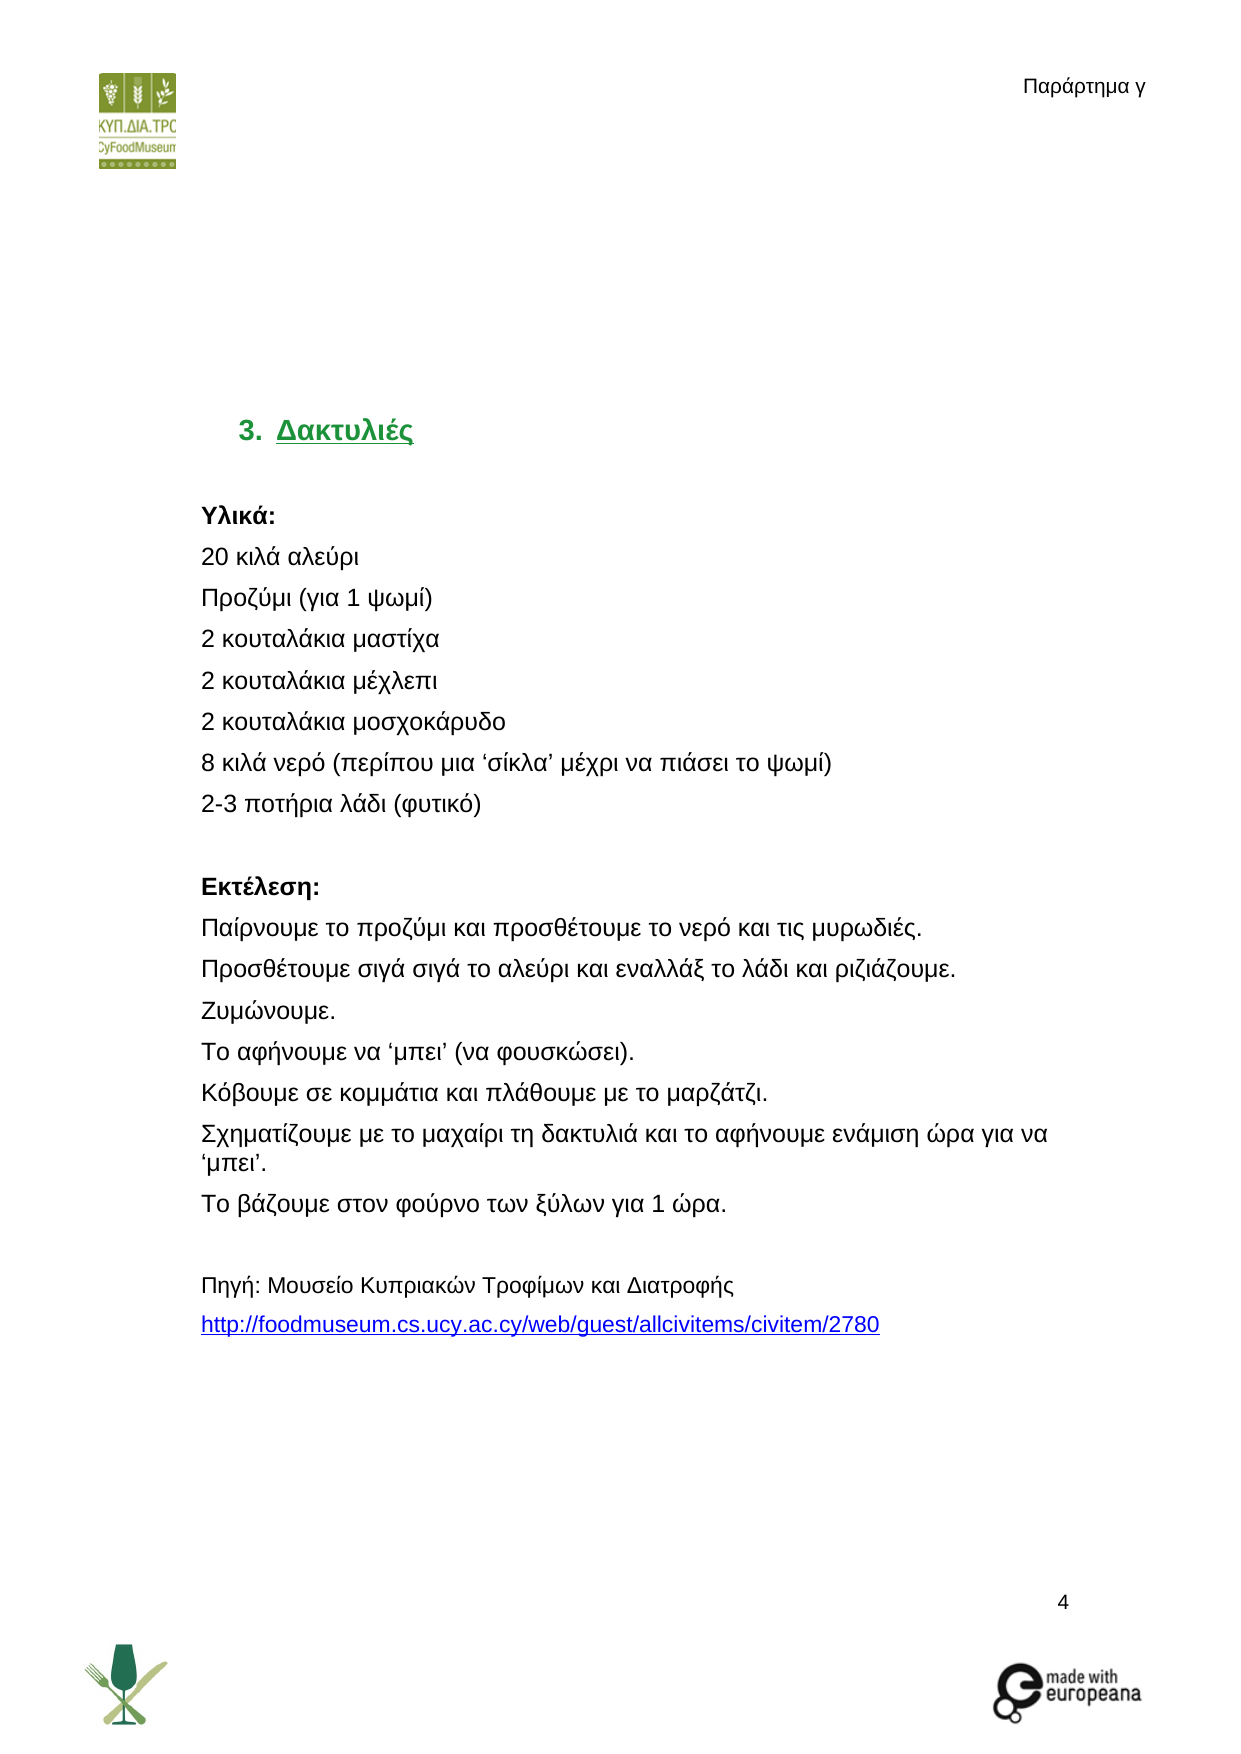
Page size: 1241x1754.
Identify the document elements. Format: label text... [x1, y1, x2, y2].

text http://foodmuseum.cs.ucy.ac.cy/web/guest/allcivitems/civitem/2780 [201, 1311, 1069, 1337]
picture [97, 73, 176, 167]
text Παίρνουμε το προζύμι και προσθέτουμε το νερό και τις μυρωδιές. [201, 913, 1069, 942]
text 8 κιλά νερό (περίπου μια ‘σίκλα’ μέχρι να πιάσει το ψωμί) [201, 748, 1069, 777]
text Υλικά: [201, 501, 1069, 529]
subtitle Δακτυλιές [238, 413, 1069, 447]
text 20 κιλά αλεύρι [201, 542, 1069, 571]
text Κόβουμε σε κομμάτια και πλάθουμε με το μαρζάτζι. [201, 1078, 1069, 1107]
text 2 κουταλάκια μοσχοκάρυδο [201, 707, 1069, 736]
text Το βάζουμε στον φούρνο των ξύλων για 1 ώρα. [201, 1189, 1069, 1218]
text 2-3 ποτήρια λάδι (φυτικό) [201, 789, 1069, 818]
text Προζύμι (για 1 ψωμί) [201, 583, 1069, 612]
picture [80, 1639, 171, 1727]
text Προσθέτουμε σιγά σιγά το αλεύρι και εναλλάξ το λάδι και ριζιάζουμε. [201, 954, 1069, 983]
text Εκτέλεση: [201, 872, 1069, 901]
text 2 κουταλάκια μαστίχα [201, 624, 1069, 653]
text Σχηματίζουμε με το μαχαίρι τη δακτυλιά και το αφήνουμε ενάμιση ώρα για να ‘μπει’. [201, 1119, 1069, 1177]
text 2 κουταλάκια μέχλεπι [201, 666, 1069, 694]
text Το αφήνουμε να ‘μπει’ (να φουσκώσει). [201, 1037, 1069, 1066]
picture [980, 1652, 1149, 1731]
text Πηγή: Μουσείο Κυπριακών Τροφίμων και Διατροφής [201, 1272, 1069, 1298]
text Ζυμώνουμε. [201, 996, 1069, 1024]
